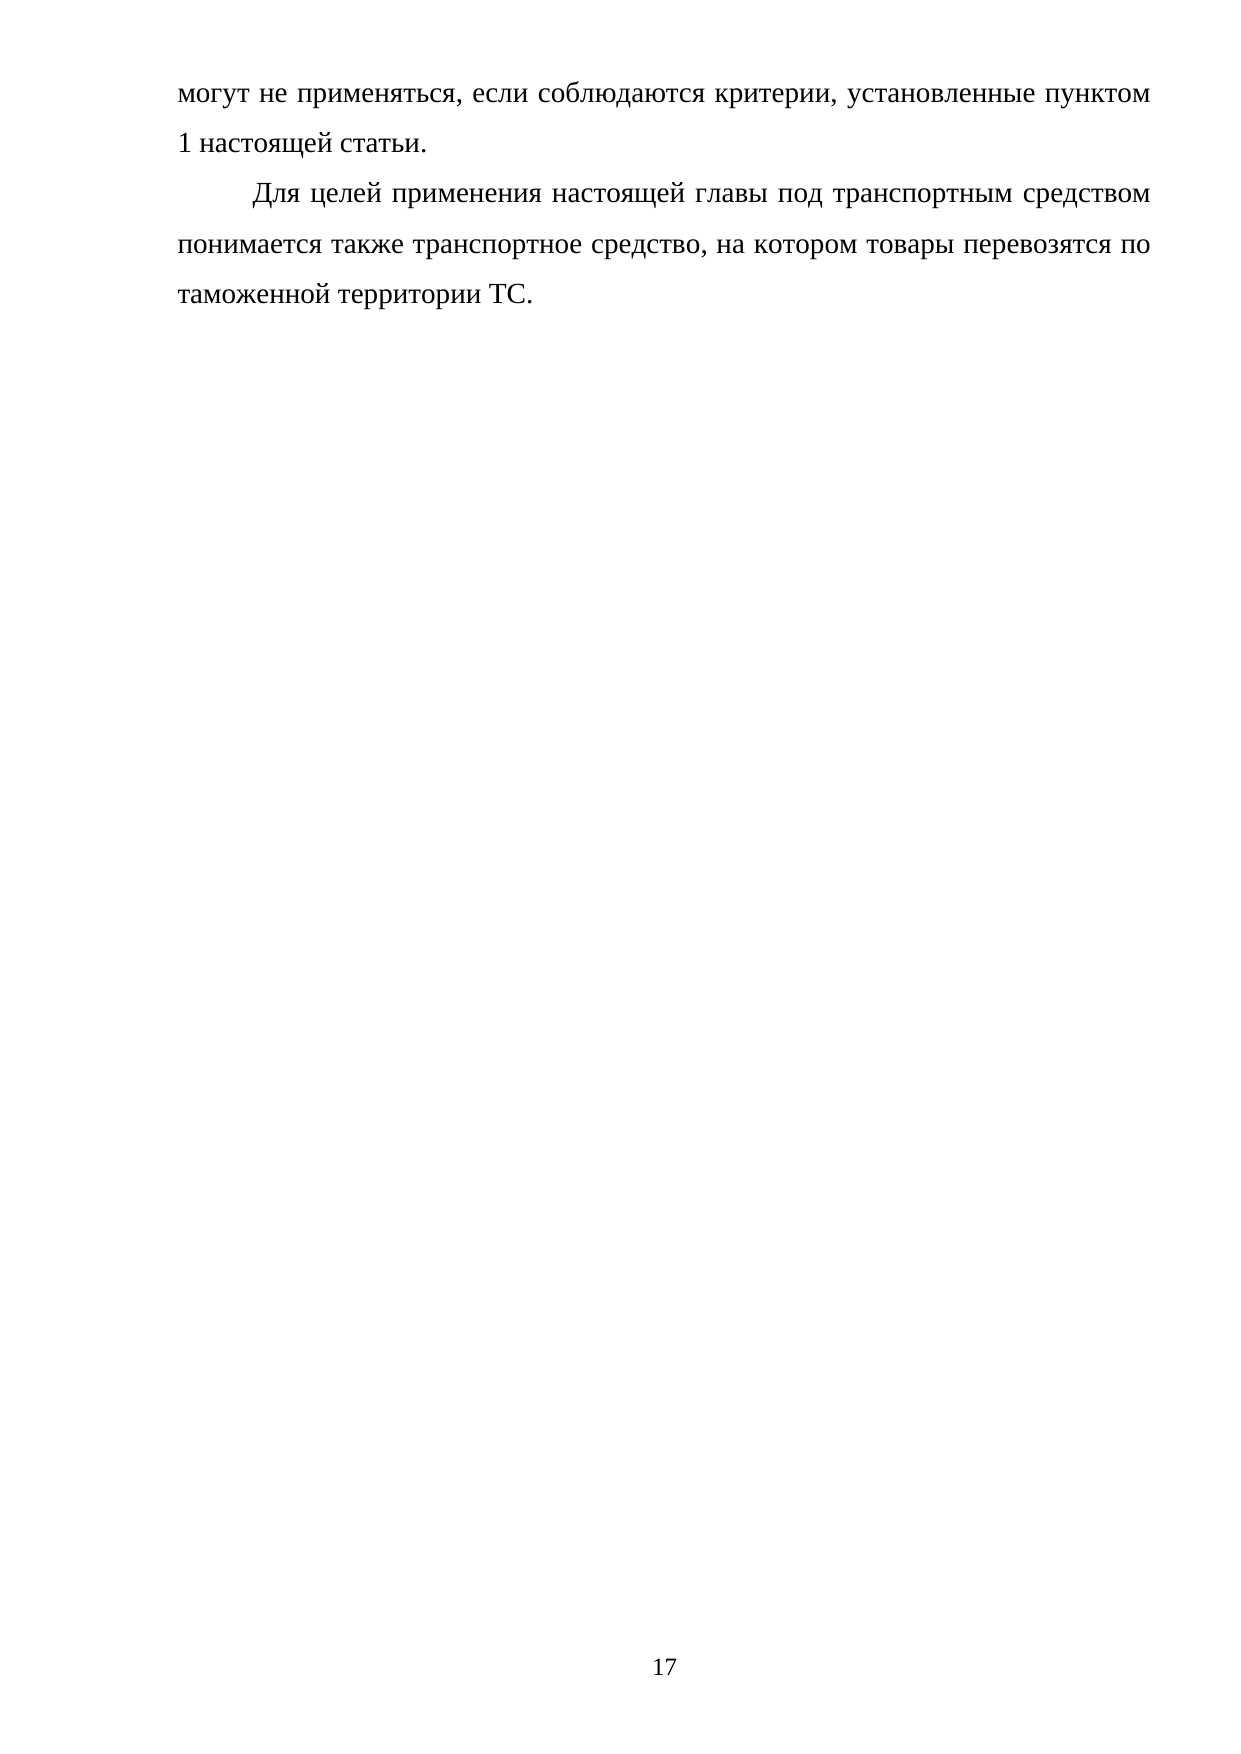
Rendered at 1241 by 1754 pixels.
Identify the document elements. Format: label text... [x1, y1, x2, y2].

text Для целей применения настоящей главы под транспортным средством понимается также транспортное средство, на котором товары перевозятся по таможенной территории ТС. [177, 176, 1152, 310]
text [177, 75, 1152, 159]
